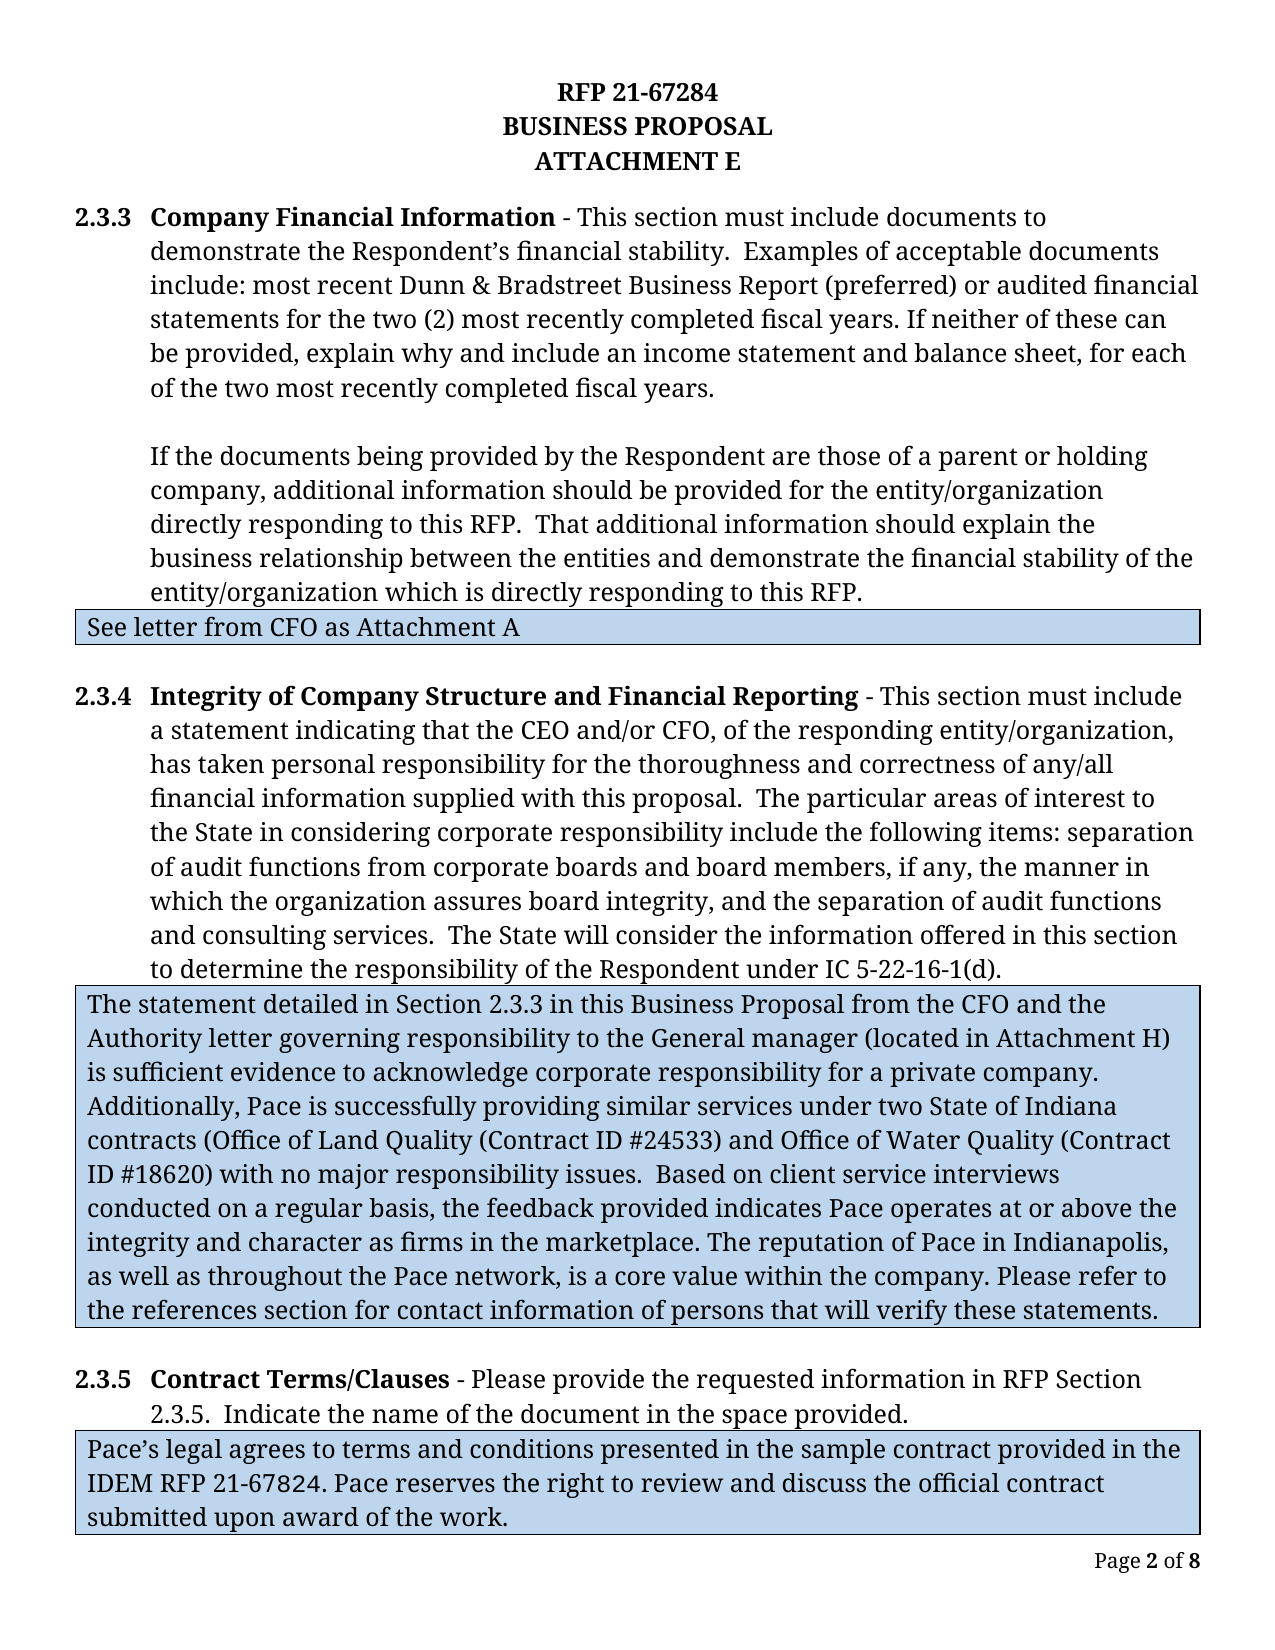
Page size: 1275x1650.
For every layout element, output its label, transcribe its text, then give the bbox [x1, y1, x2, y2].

table_header See letter from CFO as Attachment A [76, 610, 1199, 644]
text If the documents being provided by the Respondent are those of a parent or holding company, additional information should be provided for the entity/organization directly responding to this RFP. That additional information should explain the business relationship between the entities and demonstrate the financial stability of the entity/organization which is directly responding to this RFP. [150, 438, 1200, 609]
list Integrity of Company Structure and Financial Reporting - This section must include a statement indicating that the CEO and/or CFO, of the responding entity/organization, has taken personal responsibility for the thoroughness and correctness of any/all financial information supplied with this proposal. The particular areas of interest to the State in considering corporate responsibility include the following items: separation of audit functions from corporate boards and board members, if any, the manner in which the organization assures board integrity, and the separation of audit functions and consulting services. The State will consider the information offered in this section to determine the responsibility of the Respondent under IC 5-22-16-1(d). [75, 679, 1200, 985]
table_header Pace’s legal agrees to terms and conditions presented in the sample contract provided in the IDEM RFP 21-67824. Pace reserves the right to review and discuss the official contract submitted upon award of the work. [76, 1431, 1199, 1534]
list Company Financial Information - This section must include documents to demonstrate the Respondent’s financial stability. Examples of acceptable documents include: most recent Dunn & Bradstreet Business Report (preferred) or audited financial statements for the two (2) most recently completed fiscal years. If neither of these can be provided, explain why and include an income statement and balance sheet, for each of the two most recently completed fiscal years. [75, 200, 1200, 404]
table_header The statement detailed in Section 2.3.3 in this Business Proposal from the CFO and the Authority letter governing responsibility to the General manager (located in Attachment H) is sufficient evidence to acknowledge corporate responsibility for a private company. Additionally, Pace is successfully providing similar services under two State of Indiana contracts (Office of Land Quality (Contract ID #24533) and Office of Water Quality (Contract ID #18620) with no major responsibility issues. Based on client service interviews conducted on a regular basis, the feedback provided indicates Pace operates at or above the integrity and character as firms in the marketplace. The reputation of Pace in Indianapolis, as well as throughout the Pace network, is a core value within the company. Please refer to the references section for contact information of persons that will verify these statements. [76, 986, 1199, 1327]
list Contract Terms/Clauses - Please provide the requested information in RFP Section 2.3.5. Indicate the name of the document in the space provided. [75, 1362, 1200, 1430]
